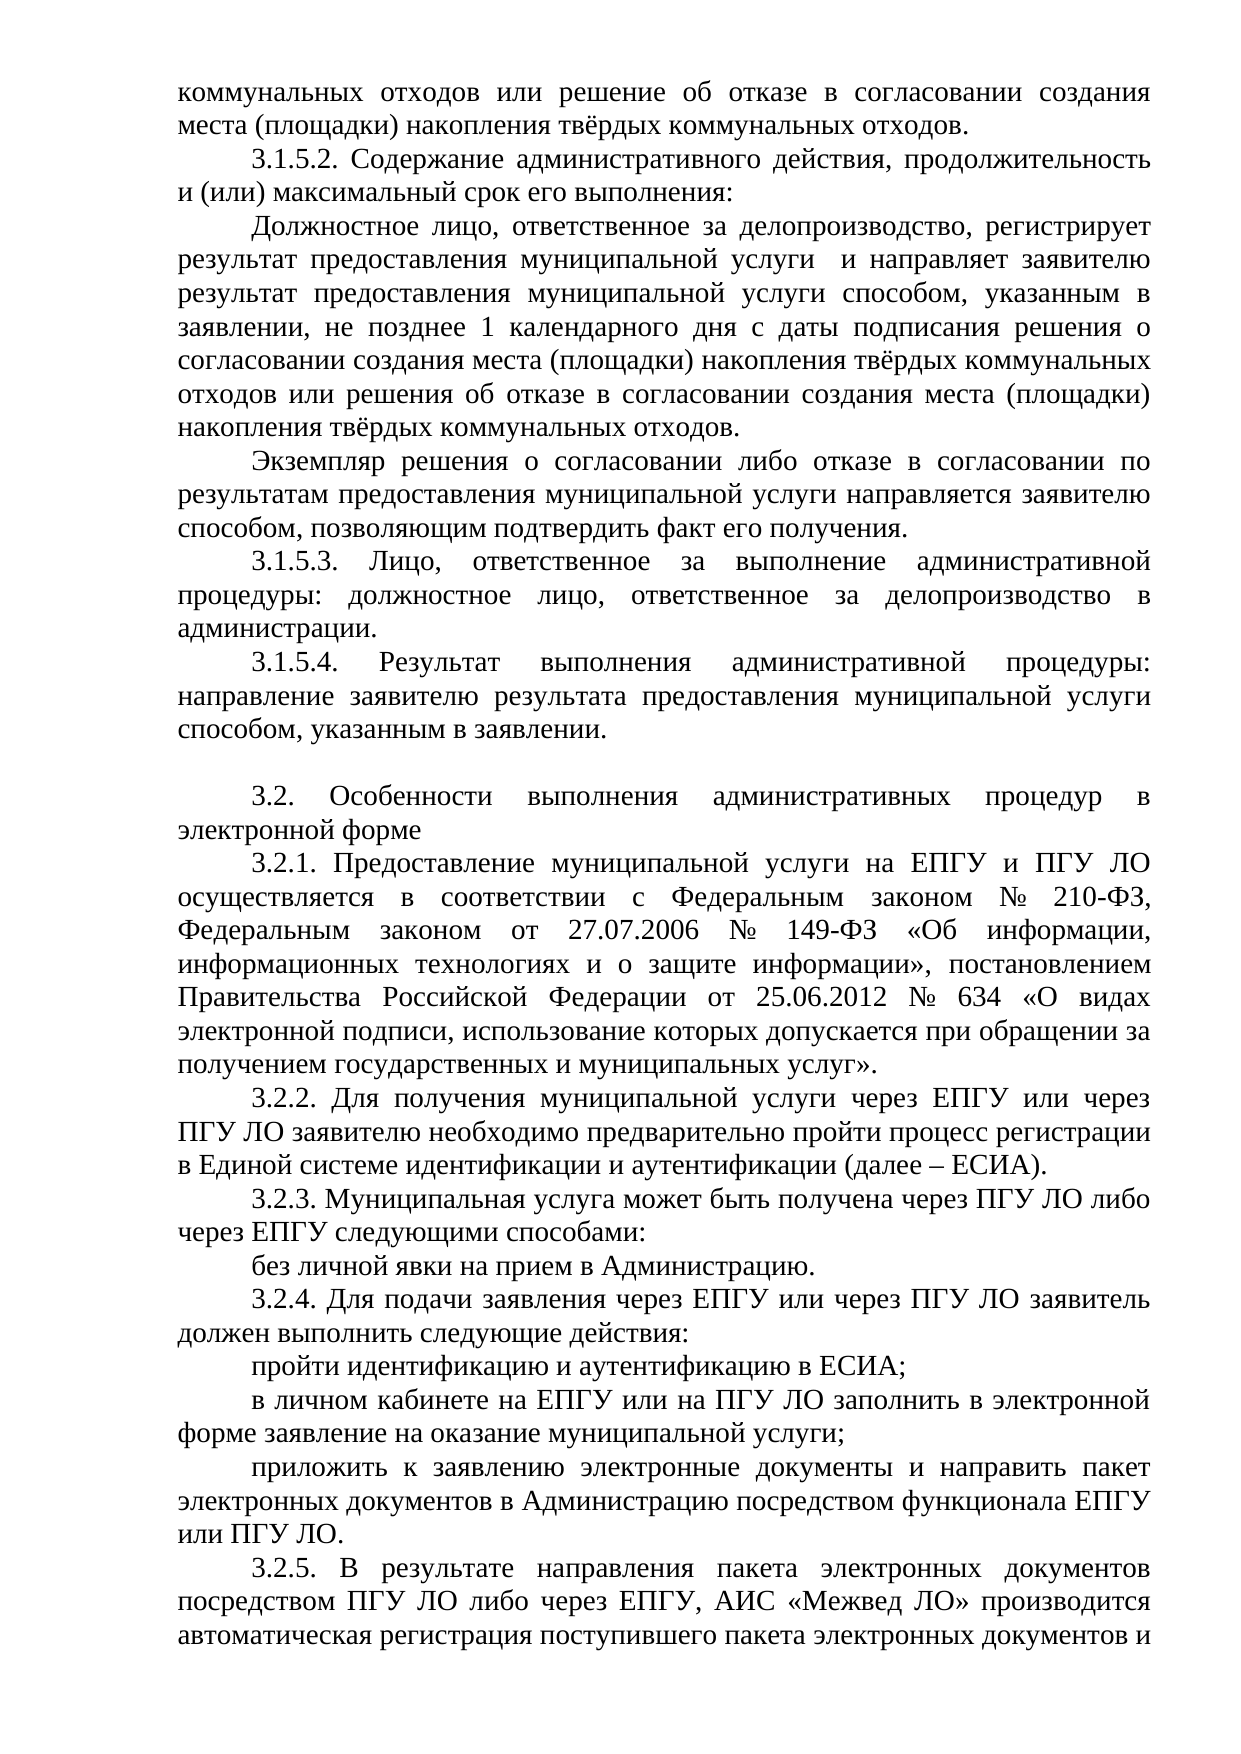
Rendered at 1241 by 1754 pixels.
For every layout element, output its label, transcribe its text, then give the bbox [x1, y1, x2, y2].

text 3.2.4. Для подачи заявления через ЕПГУ или через ПГУ ЛО заявитель должен выполнить следующие действия: [177, 1281, 1152, 1348]
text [177, 1550, 1152, 1650]
text 3.2.2. Для получения муниципальной услуги через ЕПГУ или через ПГУ ЛО заявителю необходимо предварительно пройти процесс регистрации в Единой системе идентификации и аутентификации (далее – ЕСИА). [177, 1080, 1152, 1181]
text 3.1.5.4. Результат выполнения административной процедуры: направление заявителю результата предоставления муниципальной услуги способом, указанным в заявлении. [177, 644, 1152, 745]
text Должностное лицо, ответственное за делопроизводство, регистрирует результат предоставления муниципальной услуги и направляет заявителю результат предоставления муниципальной услуги способом, указанным в заявлении, не позднее 1 календарного дня с даты подписания решения о согласовании создания места (площадки) накопления твёрдых коммунальных отходов или решения об отказе в согласовании создания места (площадки) накопления твёрдых коммунальных отходов. [177, 208, 1152, 443]
text 3.1.5.3. Лицо, ответственное за выполнение административной процедуры: должностное лицо, ответственное за делопроизводство в администрации. [177, 543, 1152, 644]
text пройти идентификацию и аутентификацию в ЕСИА; [177, 1348, 1152, 1382]
text Экземпляр решения о согласовании либо отказе в согласовании по результатам предоставления муниципальной услуги направляется заявителю способом, позволяющим подтвердить факт его получения. [177, 443, 1152, 543]
text в личном кабинете на ЕПГУ или на ПГУ ЛО заполнить в электронной форме заявление на оказание муниципальной услуги; [177, 1382, 1152, 1449]
text 3.2. Особенности выполнения административных процедур в электронной форме [177, 778, 1152, 845]
text 3.1.5.2. Содержание административного действия, продолжительность и (или) максимальный срок его выполнения: [177, 141, 1152, 208]
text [177, 74, 1152, 141]
text 3.2.3. Муниципальная услуга может быть получена через ПГУ ЛО либо через ЕПГУ следующими способами: [177, 1181, 1152, 1248]
text без личной явки на прием в Администрацию. [177, 1248, 1152, 1281]
text приложить к заявлению электронные документы и направить пакет электронных документов в Администрацию посредством функционала ЕПГУ или ПГУ ЛО. [177, 1449, 1152, 1550]
text 3.2.1. Предоставление муниципальной услуги на ЕПГУ и ПГУ ЛО осуществляется в соответствии с Федеральным законом № 210-ФЗ, Федеральным законом от 27.07.2006 № 149-ФЗ «Об информации, информационных технологиях и о защите информации», постановлением Правительства Российской Федерации от 25.06.2012 № 634 «О видах электронной подписи, использование которых допускается при обращении за получением государственных и муниципальных услуг». [177, 845, 1152, 1080]
